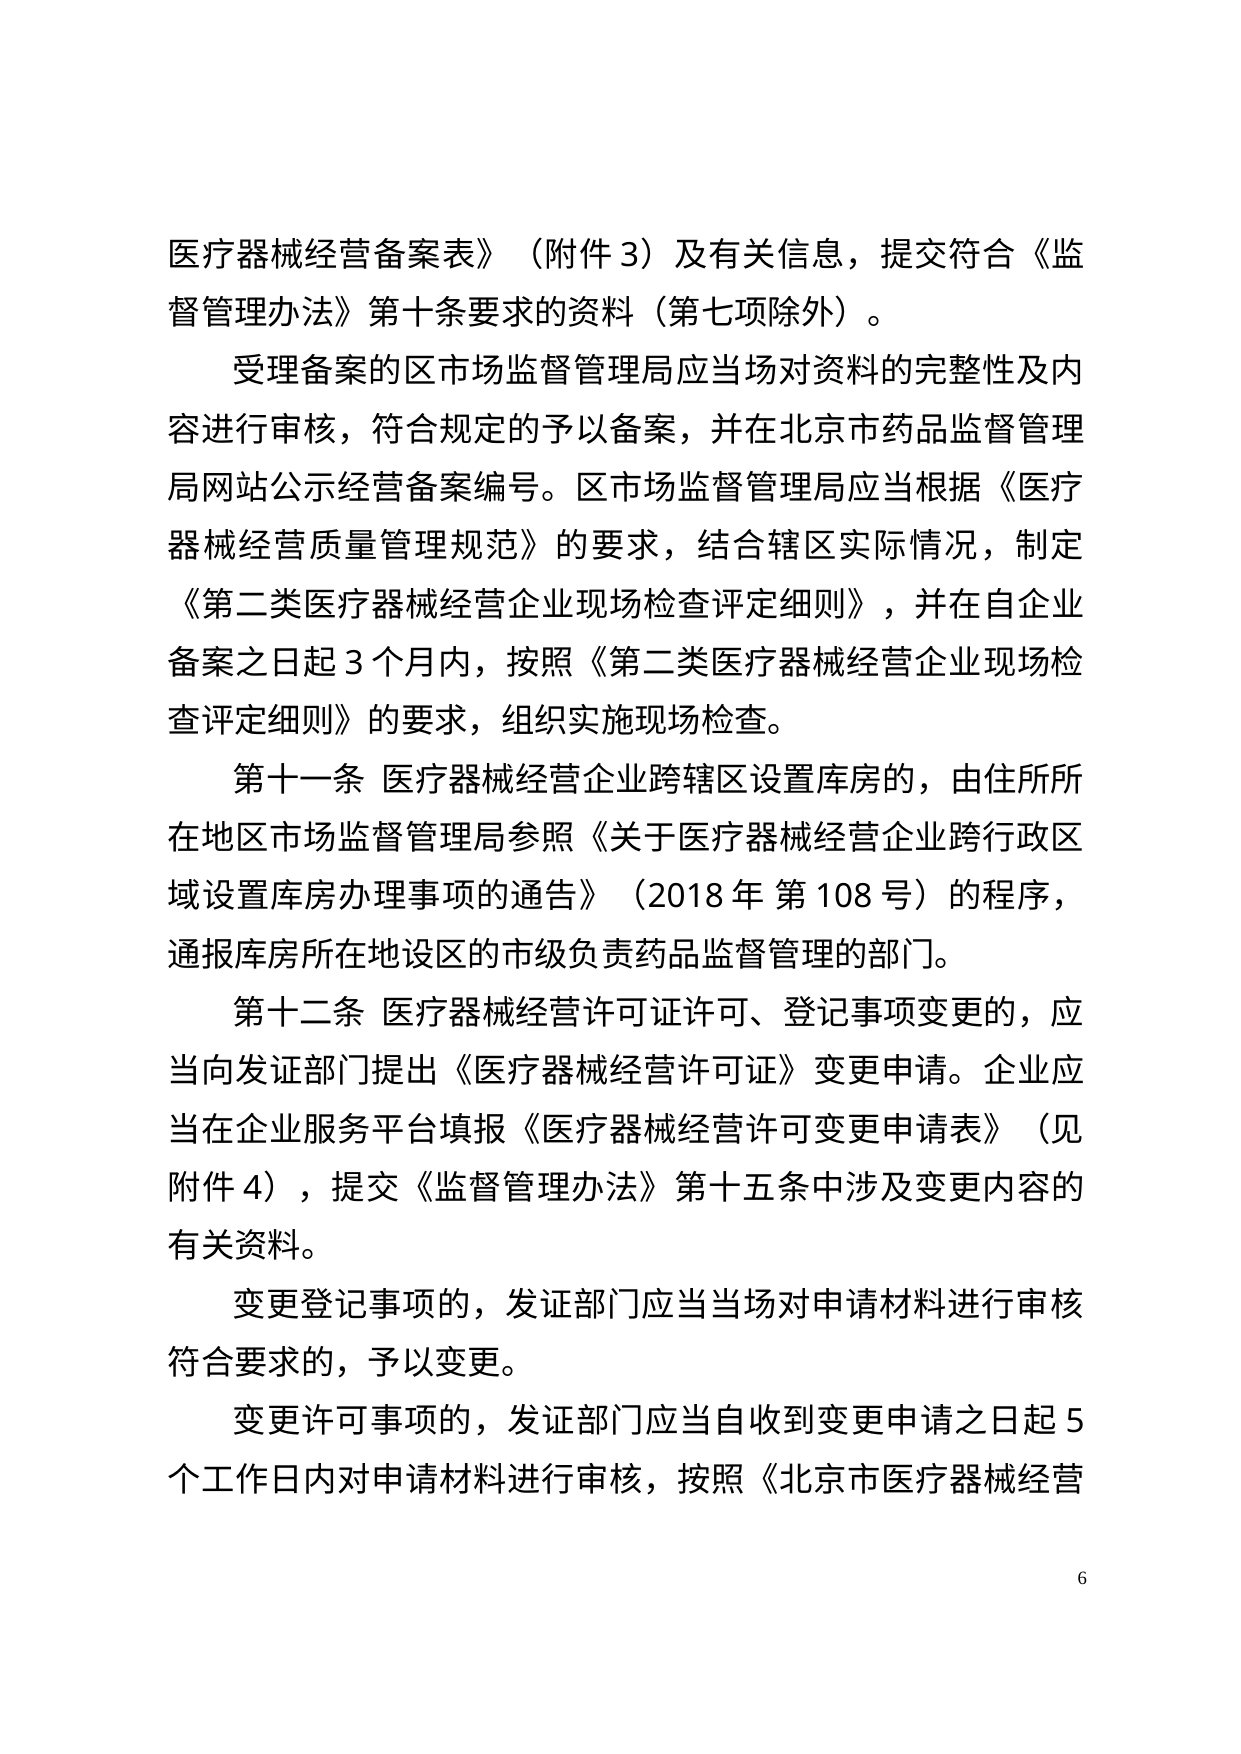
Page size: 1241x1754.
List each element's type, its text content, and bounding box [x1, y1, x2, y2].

text 第十二条 医疗器械经营许可证许可、登记事项变更的，应当向发证部门提出《医疗器械经营许可证》变更申请。企业应当在企业服务平台填报《医疗器械经营许可变更申请表》（见附件4），提交《监督管理办法》第十五条中涉及变更内容的有关资料。 [168, 978, 1084, 1269]
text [168, 219, 1084, 336]
text 受理备案的区市场监督管理局应当场对资料的完整性及内容进行审核，符合规定的予以备案，并在北京市药品监督管理局网站公示经营备案编号。区市场监督管理局应当根据《医疗器械经营质量管理规范》的要求，结合辖区实际情况，制定《第二类医疗器械经营企业现场检查评定细则》，并在自企业备案之日起3个月内，按照《第二类医疗器械经营企业现场检查评定细则》的要求，组织实施现场检查。 [168, 336, 1084, 744]
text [168, 1386, 1084, 1503]
text 第十一条 医疗器械经营企业跨辖区设置库房的，由住所所在地区市场监督管理局参照《关于医疗器械经营企业跨行政区域设置库房办理事项的通告》（2018年 第108号）的程序，通报库房所在地设区的市级负责药品监督管理的部门。 [168, 744, 1084, 978]
text 变更登记事项的，发证部门应当当场对申请材料进行审核，符合要求的，予以变更。 [168, 1269, 1084, 1386]
